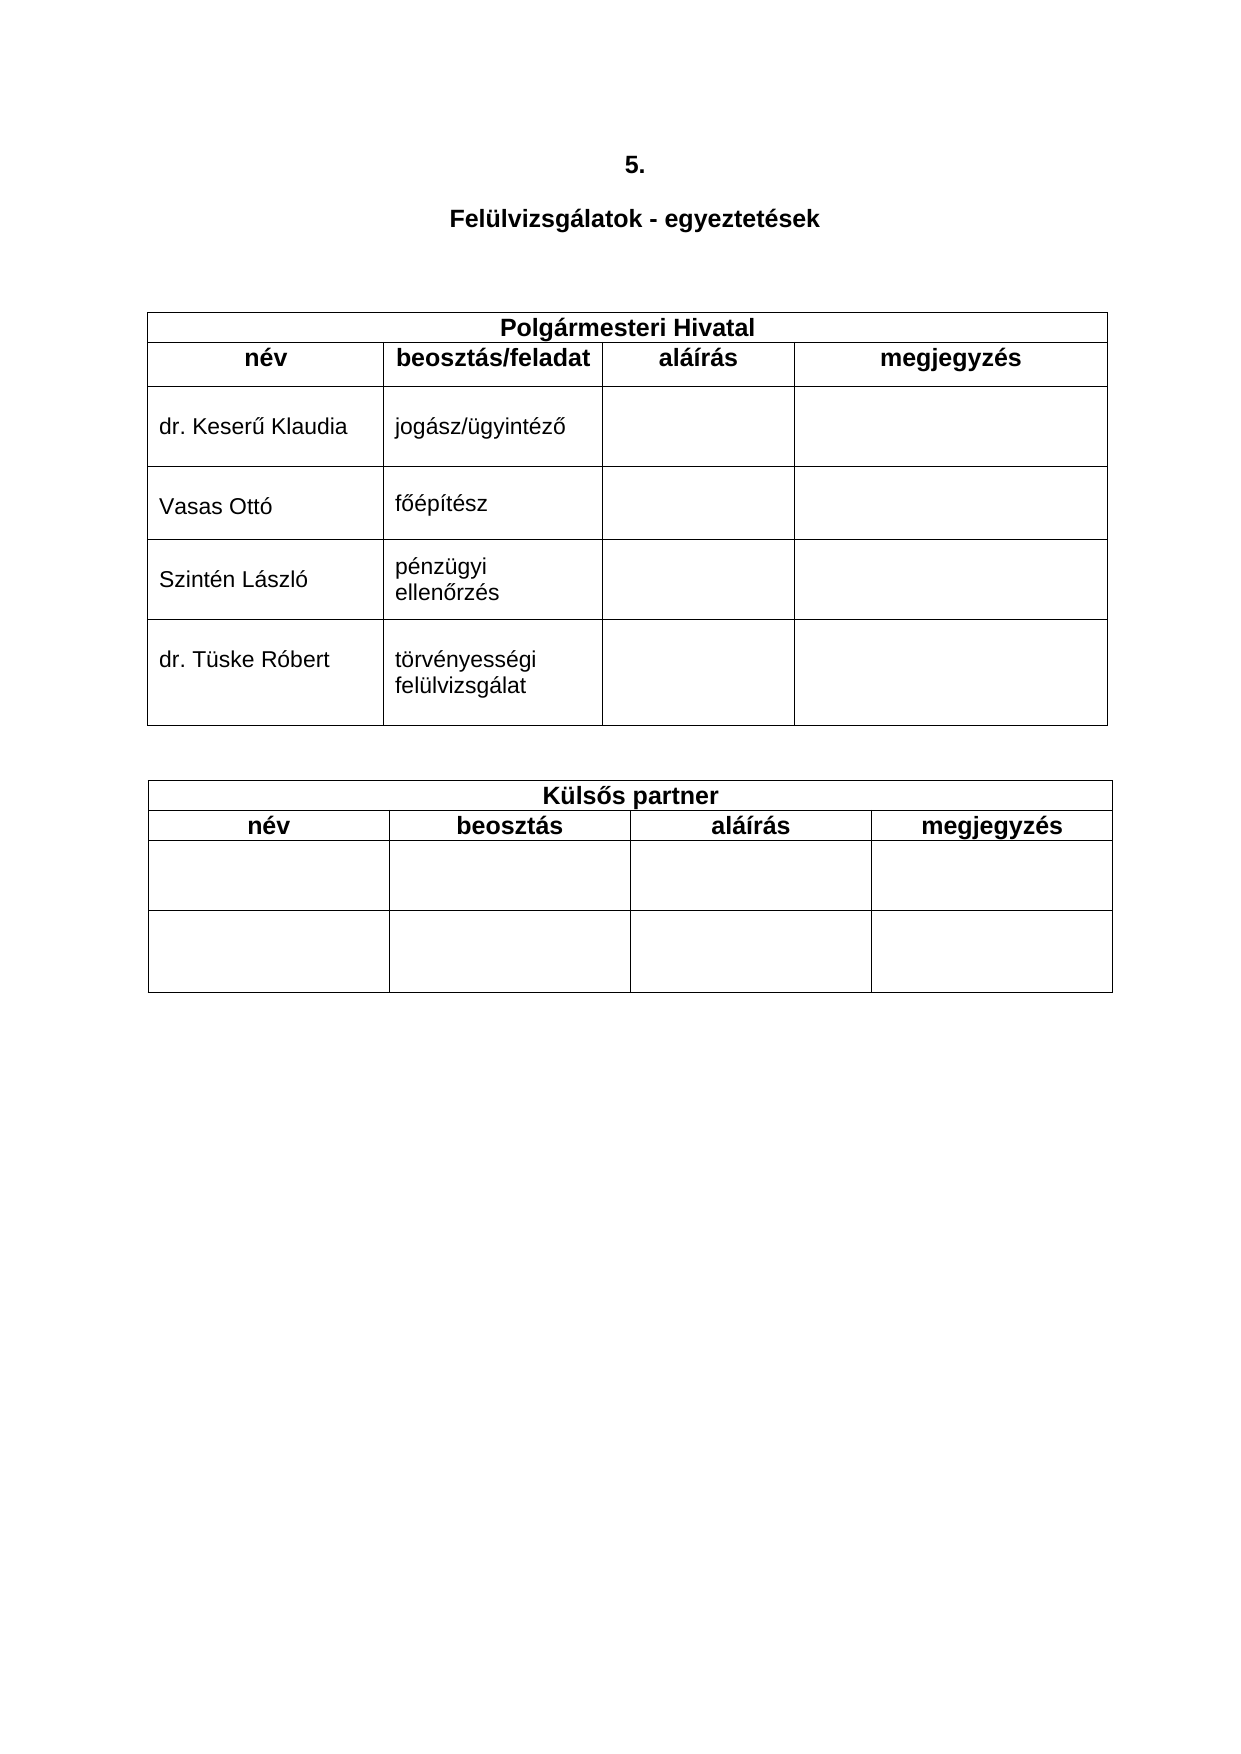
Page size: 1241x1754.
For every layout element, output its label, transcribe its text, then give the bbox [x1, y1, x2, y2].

table_cell beosztás/feladat [384, 343, 602, 386]
table_cell [603, 620, 794, 725]
table_cell Vasas Ottó [148, 467, 383, 538]
table_cell dr. Keserű Klaudia [148, 387, 383, 466]
table_cell [603, 387, 794, 466]
table_cell megjegyzés [795, 343, 1107, 386]
table_cell [603, 540, 794, 618]
table_header Polgármesteri Hivatal [148, 313, 1107, 342]
table_cell [149, 841, 389, 909]
table_cell név [149, 811, 389, 839]
table_cell [872, 841, 1112, 909]
table_cell [795, 467, 1107, 538]
table_cell aláírás [603, 343, 794, 386]
table_cell [631, 911, 871, 992]
table_cell [149, 911, 389, 992]
table_cell [631, 841, 871, 909]
table_cell jogász/ügyintéző [384, 387, 602, 466]
table_cell [872, 911, 1112, 992]
table_cell [603, 467, 794, 538]
table_cell [390, 911, 630, 992]
table_cell [390, 841, 630, 909]
table_cell [795, 540, 1107, 618]
table_cell pénzügyi ellenőrzés [384, 540, 602, 618]
table_cell név [148, 343, 383, 386]
text Felülvizsgálatok - egyeztetések [148, 204, 1122, 233]
table_cell beosztás [390, 811, 630, 839]
table_cell [795, 387, 1107, 466]
table_cell Szintén László [148, 540, 383, 618]
table_header Külsős partner [149, 781, 1112, 810]
table_cell [795, 620, 1107, 725]
table_cell főépítész [384, 467, 602, 538]
table_cell dr. Tüske Róbert [148, 620, 383, 725]
table_cell aláírás [631, 811, 871, 839]
text 5. [148, 150, 1122, 179]
table_cell megjegyzés [872, 811, 1112, 839]
table_cell törvényességi felülvizsgálat [384, 620, 602, 725]
